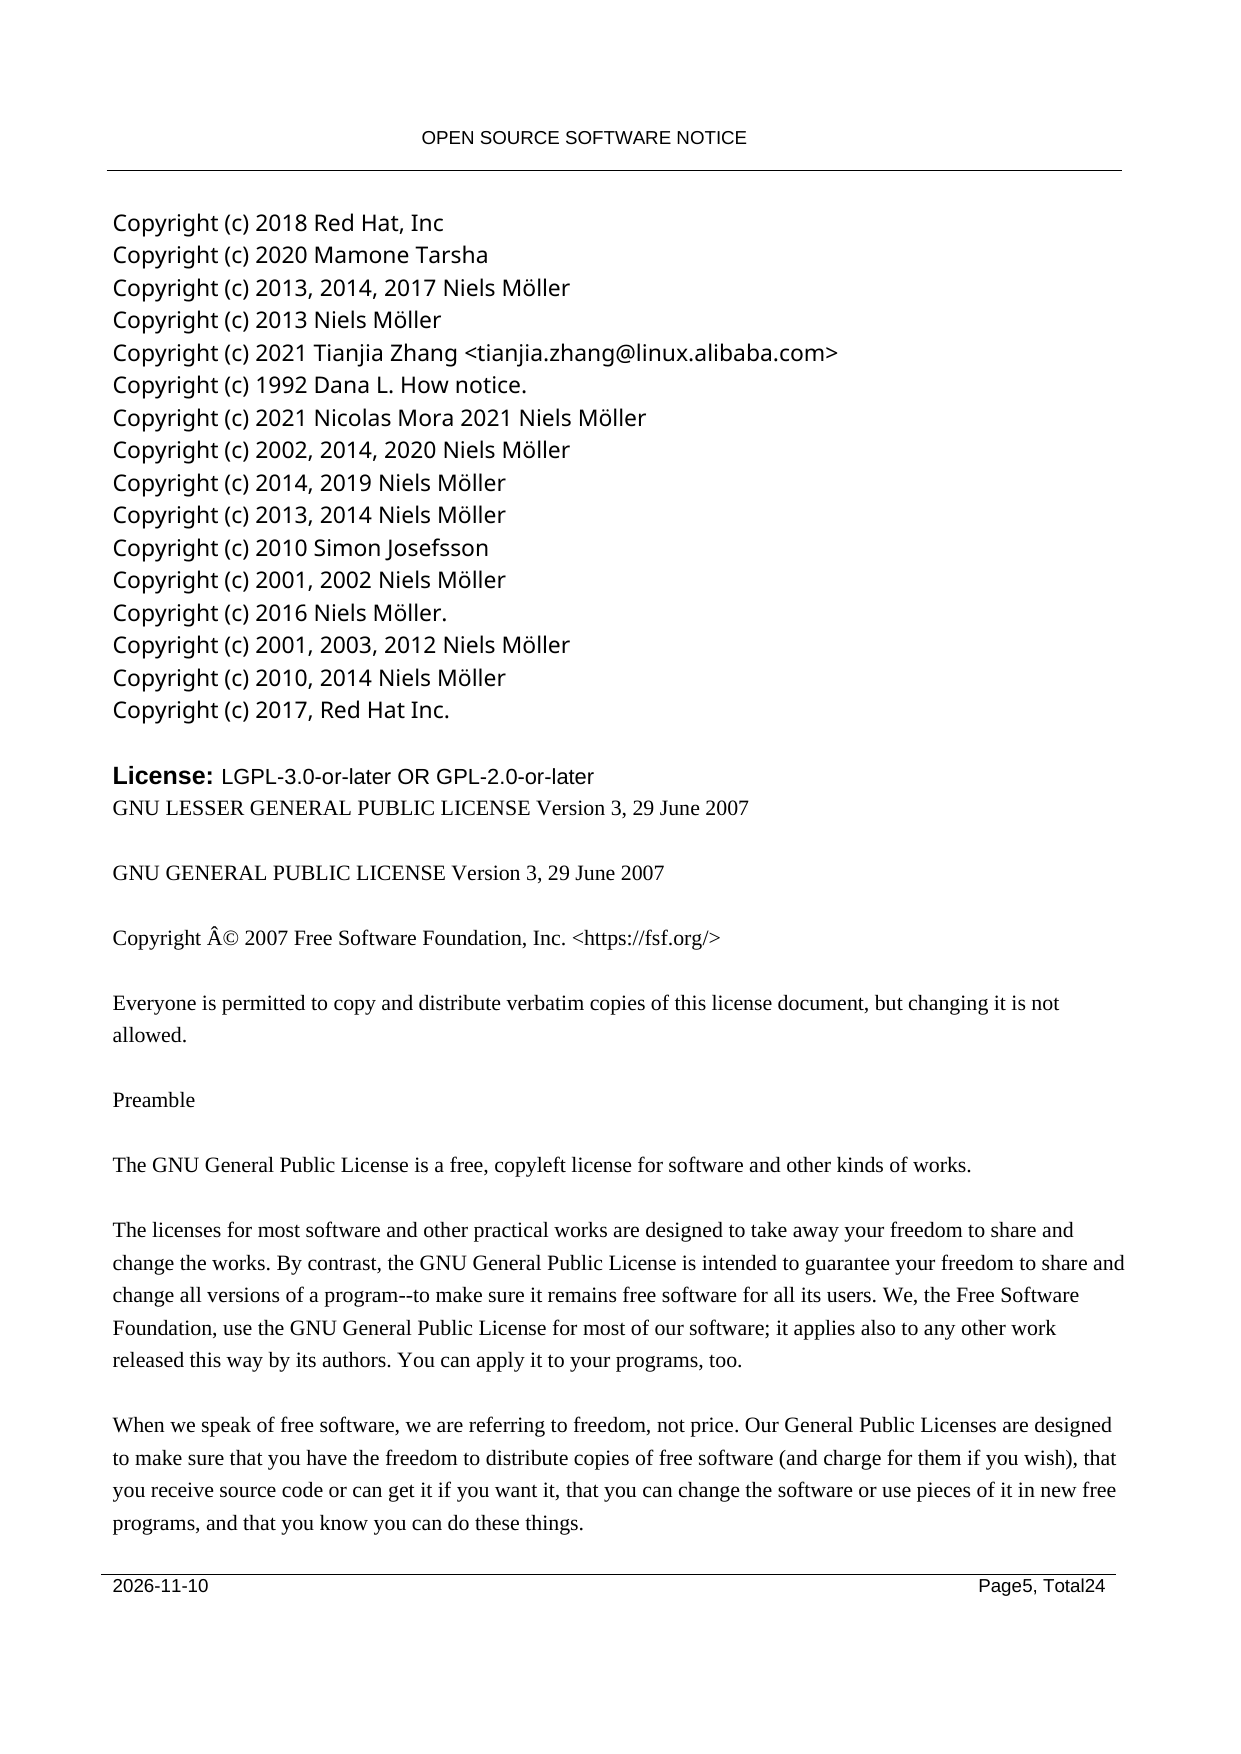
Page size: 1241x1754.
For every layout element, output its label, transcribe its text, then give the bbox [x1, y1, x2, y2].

text License: LGPL-3.0-or-later OR GPL-2.0-or-later [112, 759, 1128, 791]
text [112, 206, 1128, 759]
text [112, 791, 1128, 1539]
